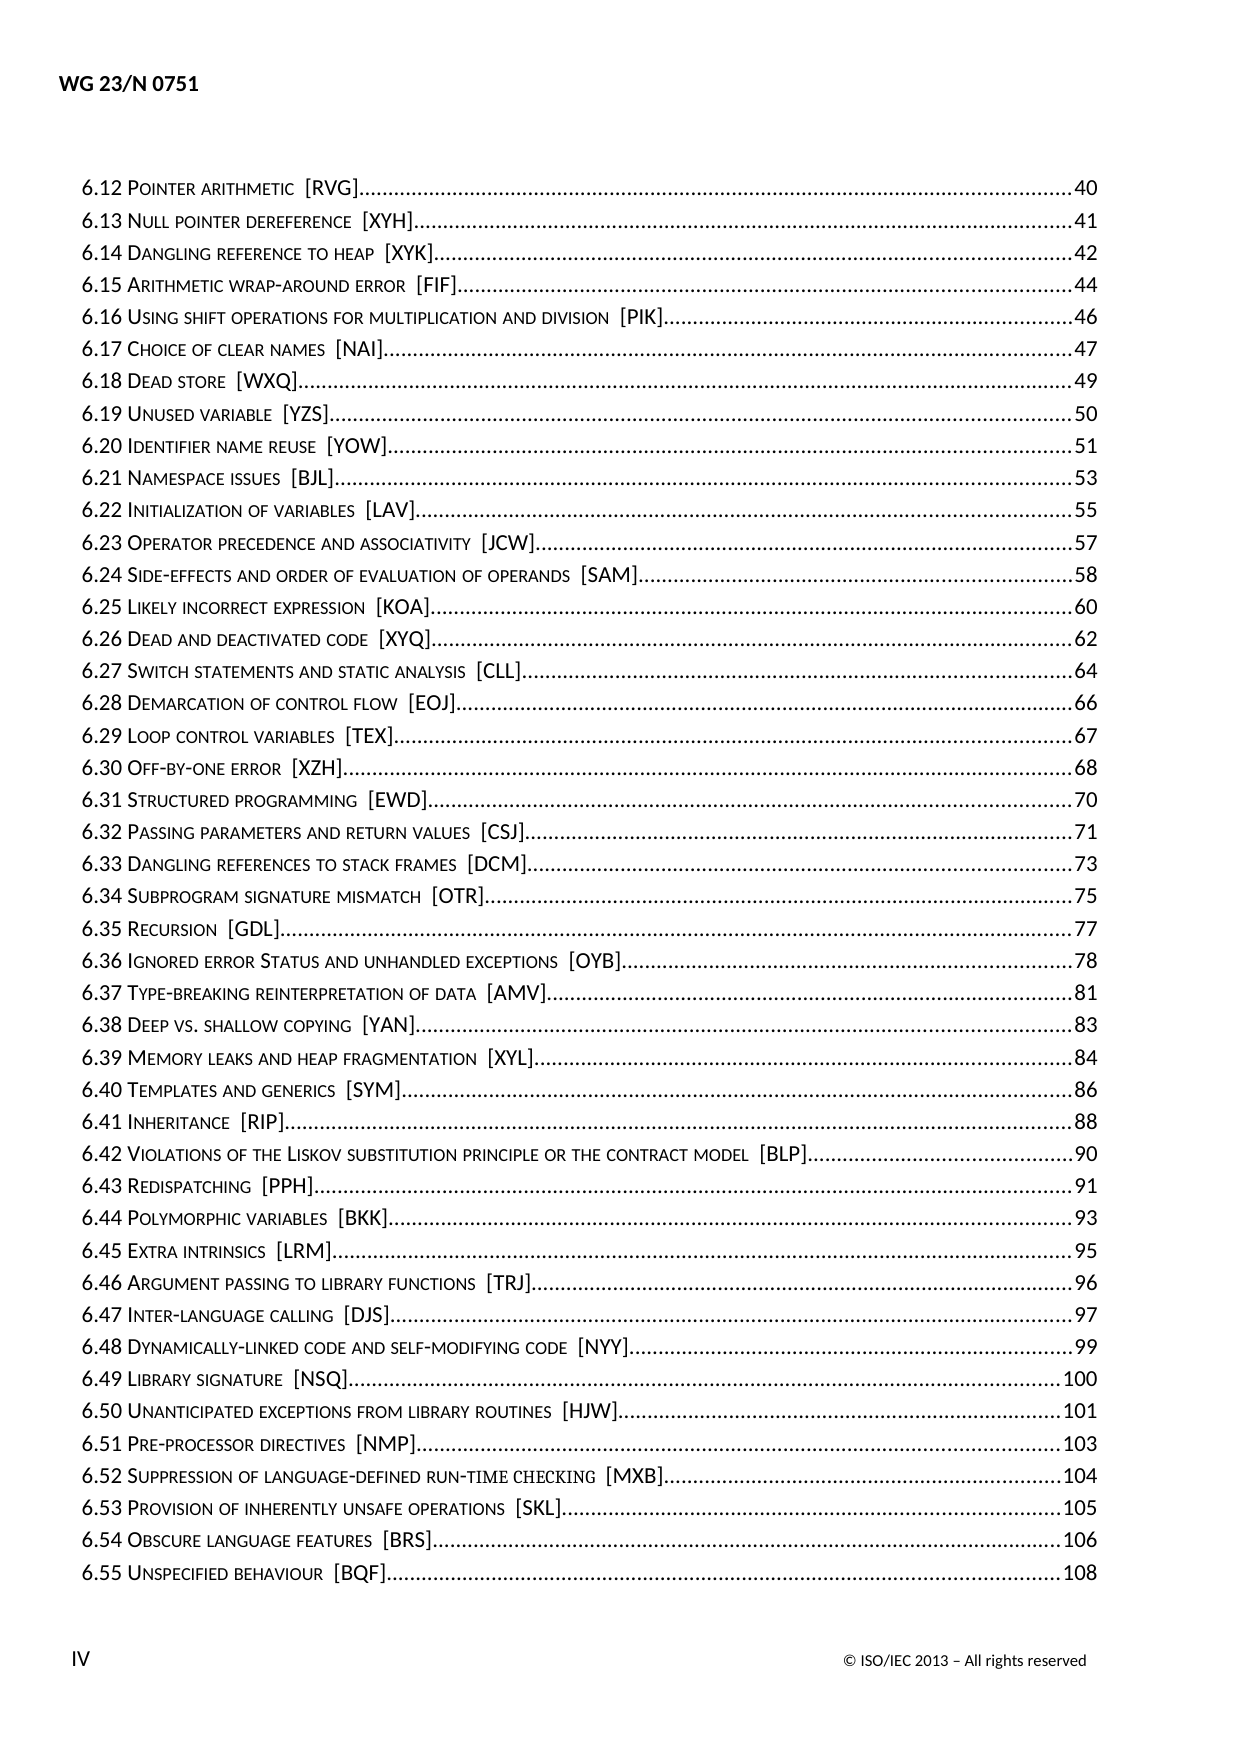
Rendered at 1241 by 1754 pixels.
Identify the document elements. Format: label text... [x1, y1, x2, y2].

text 6.42 Violations of the Liskov substitution principle or the contract model [BLP] 90 [81, 1139, 1099, 1167]
text 6.40 Templates and generics [SYM] 86 [81, 1075, 1099, 1103]
text 6.25 Likely incorrect expression [KOA] 60 [81, 592, 1099, 620]
text 6.44 Polymorphic variables [BKK] 93 [81, 1203, 1099, 1232]
text 6.16 Using shift operations for multiplication and division [PIK] 46 [81, 302, 1099, 330]
text 6.14 Dangling reference to heap [XYK] 42 [81, 238, 1099, 266]
text 6.22 Initialization of variables [LAV] 55 [81, 495, 1099, 523]
text 6.53 Provision of inherently unsafe operations [SKL] 105 [81, 1493, 1099, 1521]
text 6.17 Choice of clear names [NAI]. 47 [81, 334, 1099, 362]
text 6.28 Demarcation of control flow [EOJ] 66 [81, 688, 1099, 717]
text 6.51 Pre-processor directives [NMP] 103 [81, 1429, 1099, 1457]
text 6.46 Argument passing to library functions [TRJ] 96 [81, 1268, 1099, 1296]
text 6.33 Dangling references to stack frames [DCM] 73 [81, 849, 1099, 877]
text 6.38 Deep vs. shallow copying [YAN] 83 [81, 1010, 1099, 1038]
text 6.48 Dynamically-linked code and self-modifying code [NYY] 99 [81, 1332, 1099, 1360]
text 6.26 Dead and deactivated code [XYQ] 62 [81, 624, 1099, 652]
text 6.31 Structured programming [EWD] 70 [81, 785, 1099, 813]
text 6.47 Inter-language calling [DJS] 97 [81, 1300, 1099, 1328]
text 6.54 Obscure language features [BRS] 106 [81, 1525, 1099, 1553]
text 6.18 Dead store [WXQ] 49 [81, 367, 1099, 395]
text 6.29 Loop control variables [TEX] 67 [81, 721, 1099, 749]
text 6.52 Suppression of language-defined run-time checking [MXB] 104 [81, 1461, 1099, 1489]
text 6.55 Unspecified behaviour [BQF] 108 [81, 1558, 1099, 1586]
text 6.32 Passing parameters and return values [CSJ] 71 [81, 817, 1099, 845]
text 6.30 Off-by-one error [XZH] 68 [81, 753, 1099, 781]
text 6.37 Type-breaking reinterpretation of data [AMV] 81 [81, 978, 1099, 1006]
text 6.27 Switch statements and static analysis [CLL] 64 [81, 656, 1099, 684]
text 6.13 Null pointer dereference [XYH] 41 [81, 206, 1099, 234]
text 6.50 Unanticipated exceptions from library routines [HJW] 101 [81, 1397, 1099, 1425]
text 6.39 Memory leaks and heap fragmentation [XYL] 84 [81, 1043, 1099, 1071]
text 6.21 Namespace issues [BJL] 53 [81, 463, 1099, 491]
text 6.45 Extra intrinsics [LRM] 95 [81, 1236, 1099, 1264]
text 6.15 Arithmetic wrap-around error [FIF] 44 [81, 270, 1099, 298]
text 6.20 Identifier name reuse [YOW] 51 [81, 431, 1099, 459]
text 6.43 Redispatching [PPH] 91 [81, 1171, 1099, 1199]
text 6.41 Inheritance [RIP] 88 [81, 1107, 1099, 1135]
text 6.35 Recursion [GDL] 77 [81, 914, 1099, 942]
text 6.36 Ignored error Status and unhandled exceptions [OYB] 78 [81, 946, 1099, 974]
text 6.23 Operator precedence and associativity [JCW] 57 [81, 528, 1099, 556]
text 6.19 Unused variable [YZS] 50 [81, 399, 1099, 427]
text 6.49 Library signature [NSQ] 100 [81, 1364, 1099, 1392]
text 6.24 Side-effects and order of evaluation of operands [SAM] 58 [81, 560, 1099, 588]
text 6.12 Pointer arithmetic [RVG] 40 [81, 173, 1099, 202]
text 6.34 Subprogram signature mismatch [OTR] 75 [81, 882, 1099, 910]
